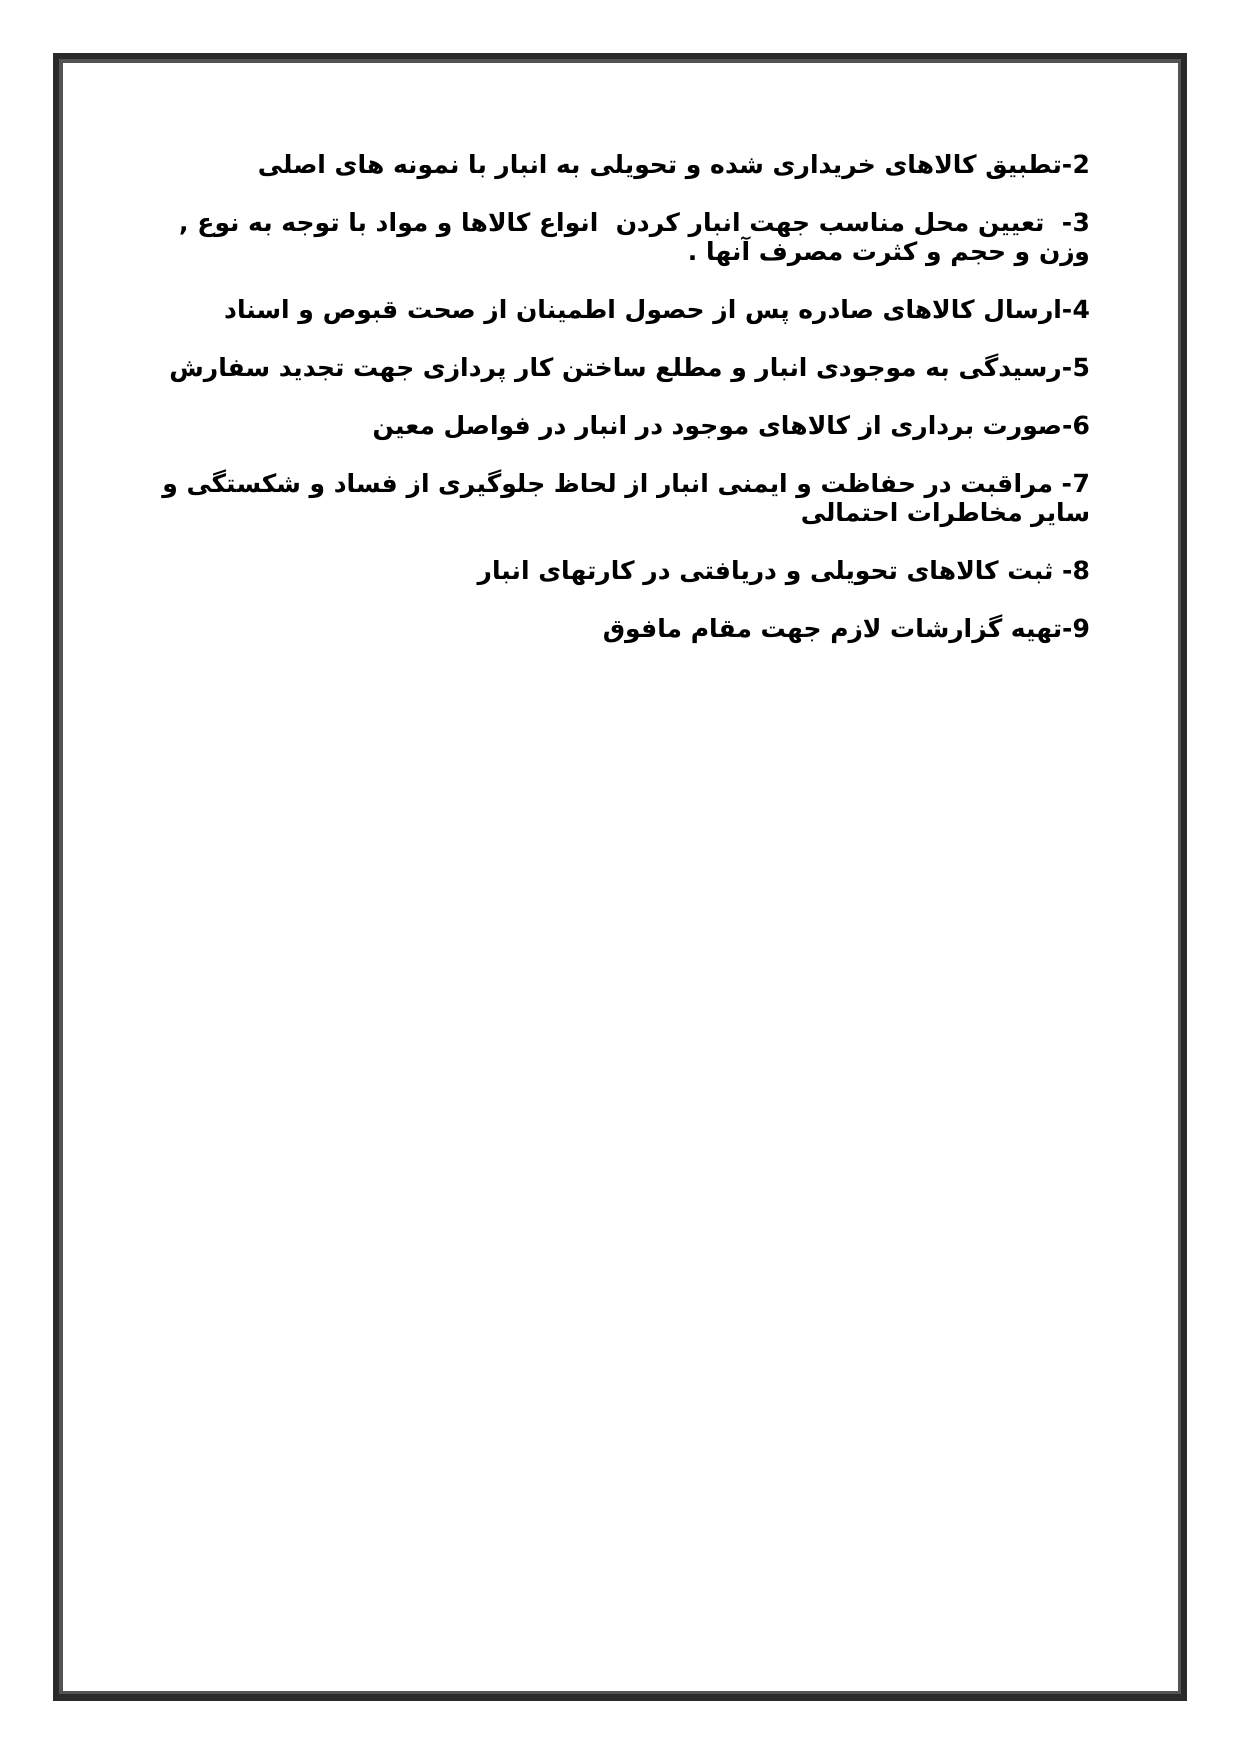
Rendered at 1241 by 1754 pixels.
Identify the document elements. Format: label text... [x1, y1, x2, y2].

text 4-ارسال کالاهای صادره پس از حصول اطمینان از صحت قبوص و اسناد [150, 295, 1090, 324]
text 5-رسیدگی به موجودی انبار و مطلع ساختن کار پردازی جهت تجدید سفارش [150, 353, 1090, 382]
text 9-تهیه گزارشات لازم جهت مقام مافوق [150, 614, 1090, 643]
text 6-صورت برداری از کالاهای موجود در انبار در فواصل معین [150, 411, 1090, 440]
text 8- ثبت کالاهای تحویلی و دریافتی در کارتهای انبار [150, 556, 1090, 585]
text 2-تطبیق کالاهای خریداری شده و تحویلی به انبار با نمونه های اصلی [150, 150, 1090, 179]
text 7- مراقبت در حفاظت و ایمنی انبار از لحاظ جلوگیری از فساد و شکستگی و سایر مخاطرات احتمالی [150, 469, 1090, 527]
text 3- تعیین محل مناسب جهت انبار کردن انواع کالاها و مواد با توجه به نوع , وزن و حجم و کثرت مصرف آنها . [150, 208, 1090, 266]
